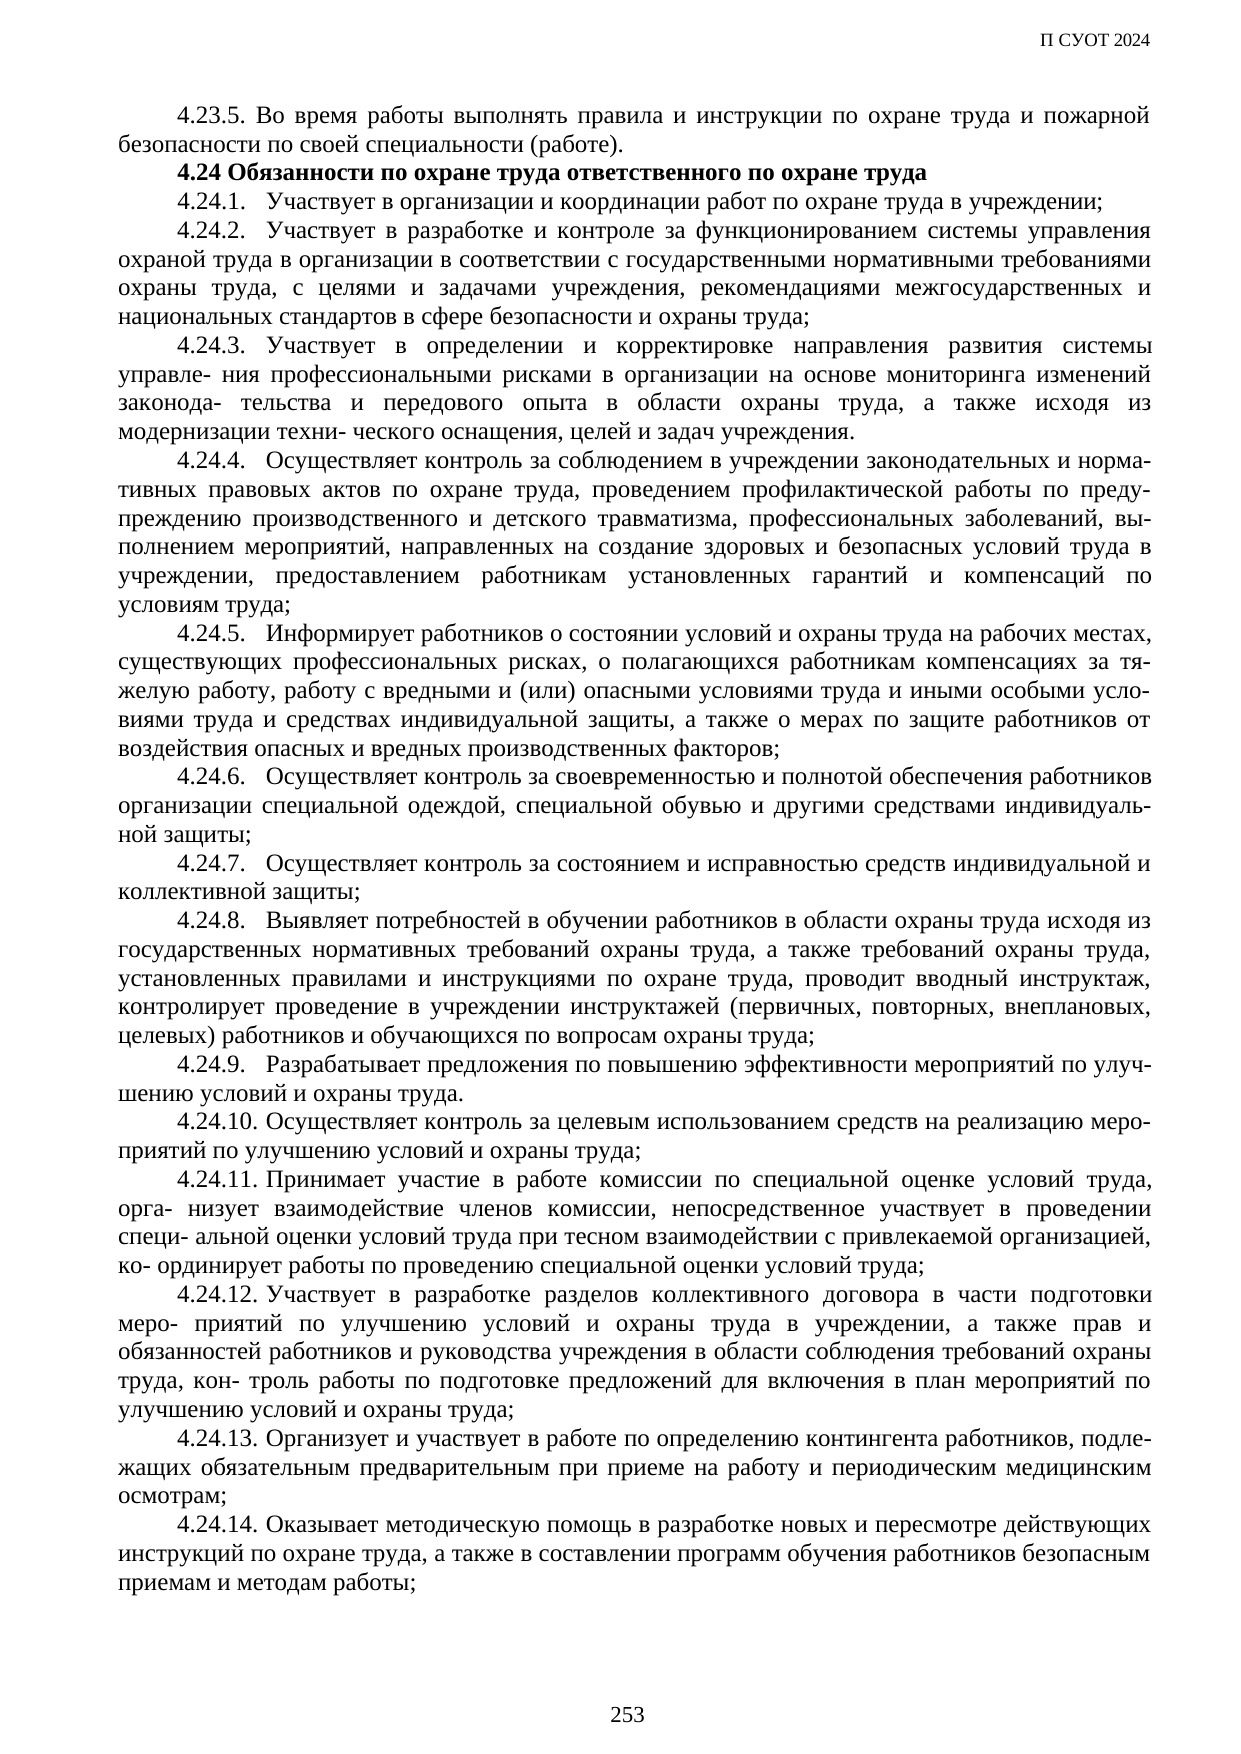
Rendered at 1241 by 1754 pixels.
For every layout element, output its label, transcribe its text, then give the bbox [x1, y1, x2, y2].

list Осуществляет контроль за соблюдением в учреждении законодательных и норма- тивных правовых актов по охране труда, проведением профилактической работы по преду- преждению производственного и детского травматизма, профессиональных заболеваний, вы- полнением мероприятий, направленных на создание здоровых и безопасных условий труда в учреждении, предоставлением работникам установленных гарантий и компенсаций по условиям труда; [118, 445, 1152, 618]
list Обязанности по охране труда ответственного по охране труда [177, 158, 1171, 186]
list Информирует работников о состоянии условий и охраны труда на рабочих местах, существующих профессиональных рисках, о полагающихся работникам компенсациях за тя- желую работу, работу с вредными и (или) опасными условиями труда и иными особыми усло- виями труда и средствах индивидуальной защиты, а также о мерах по защите работников от воздействия опасных и вредных производственных факторов; [118, 618, 1152, 761]
list Во время работы выполнять правила и инструкции по охране труда и пожарной безопасности по своей специальности (работе). [118, 100, 1151, 157]
list Участвует в организации и координации работ по охране труда в учреждении; [177, 186, 1171, 215]
list Участвует в разработке и контроле за функционированием системы управления охраной труда в организации в соответствии с государственными нормативными требованиями охраны труда, с целями и задачами учреждения, рекомендациями межгосударственных и национальных стандартов в сфере безопасности и охраны труда; [118, 215, 1152, 330]
list Участвует в определении и корректировке направления развития системы управле- ния профессиональными рисками в организации на основе мониторинга изменений законода- тельства и передового опыта в области охраны труда, а также исходя из модернизации техни- ческого оснащения, целей и задач учреждения. [118, 330, 1152, 445]
list Участвует в разработке разделов коллективного договора в части подготовки меро- приятий по улучшению условий и охраны труда в учреждении, а также прав и обязанностей работников и руководства учреждения в области соблюдения требований охраны труда, кон- троль работы по подготовке предложений для включения в план мероприятий по улучшению условий и охраны труда; [118, 1279, 1152, 1423]
list Организует и участвует в работе по определению контингента работников, подле- жащих обязательным предварительным при приеме на работу и периодическим медицинским осмотрам; [118, 1423, 1152, 1509]
list Осуществляет контроль за состоянием и исправностью средств индивидуальной и коллективной защиты; [118, 848, 1151, 905]
list Осуществляет контроль за своевременностью и полнотой обеспечения работников организации специальной одеждой, специальной обувью и другими средствами индивидуаль- ной защиты; [118, 761, 1152, 848]
list Осуществляет контроль за целевым использованием средств на реализацию меро- приятий по улучшению условий и охраны труда; [118, 1106, 1152, 1164]
list Принимает участие в работе комиссии по специальной оценке условий труда, орга- низует взаимодействие членов комиссии, непосредственное участвует в проведении специ- альной оценки условий труда при тесном взаимодействии с привлекаемой организацией, ко- ординирует работы по проведению специальной оценки условий труда; [118, 1164, 1152, 1279]
list Разрабатывает предложения по повышению эффективности мероприятий по улуч- шению условий и охраны труда. [118, 1049, 1152, 1106]
list Оказывает методическую помощь в разработке новых и пересмотре действующих инструкций по охране труда, а также в составлении программ обучения работников безопасным приемам и методам работы; [118, 1509, 1152, 1595]
list Выявляет потребностей в обучении работников в области охраны труда исходя из государственных нормативных требований охраны труда, а также требований охраны труда, установленных правилами и инструкциями по охране труда, проводит вводный инструктаж, контролирует проведение в учреждении инструктажей (первичных, повторных, внеплановых, целевых) работников и обучающихся по вопросам охраны труда; [118, 905, 1152, 1049]
